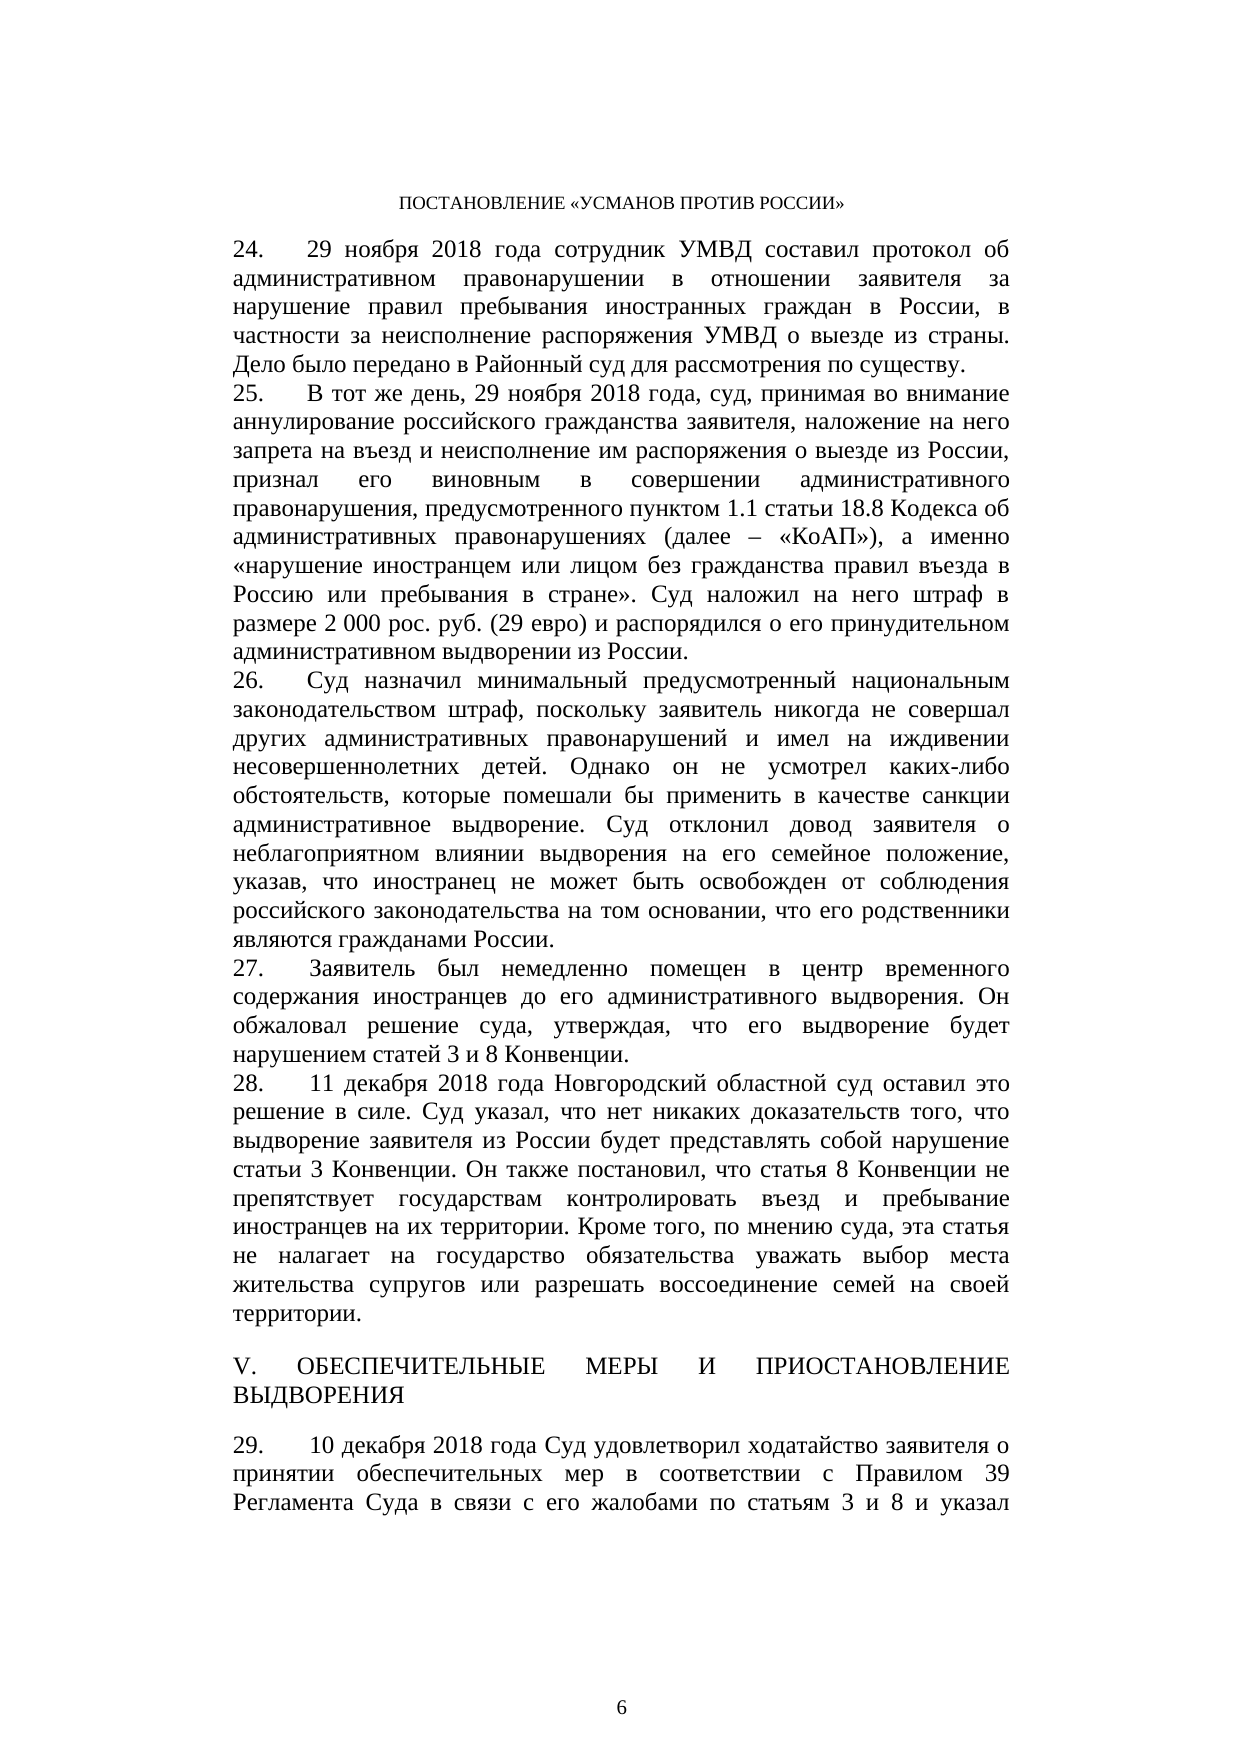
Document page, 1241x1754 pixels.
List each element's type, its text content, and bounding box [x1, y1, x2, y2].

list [233, 1430, 1010, 1516]
list 11 декабря 2018 года Новгородский областной суд оставил это решение в силе. Суд указал, что нет никаких доказательств того, что выдворение заявителя из России будет представлять собой нарушение статьи 3 Конвенции. Он также постановил, что статья 8 Конвенции не препятствует государствам контролировать въезд и пребывание иностранцев на их территории. Кроме того, по мнению суда, эта статья не налагает на государство обязательства уважать выбор места жительства супругов или разрешать воссоединение семей на своей территории. [233, 1068, 1010, 1326]
text V. ОБЕСПЕЧИТЕЛЬНЫЕ МЕРЫ И ПРИОСТАНОВЛЕНИЕ ВЫДВОРЕНИЯ [233, 1351, 1010, 1409]
list Суд назначил минимальный предусмотренный национальным законодательством штраф, поскольку заявитель никогда не совершал других административных правонарушений и имел на иждивении несовершеннолетних детей. Однако он не усмотрел каких-либо обстоятельств, которые помешали бы применить в качестве санкции административное выдворение. Суд отклонил довод заявителя о неблагоприятном влиянии выдворения на его семейное положение, указав, что иностранец не может быть освобожден от соблюдения российского законодательства на том основании, что его родственники являются гражданами России. [233, 665, 1010, 953]
list Заявитель был немедленно помещен в центр временного содержания иностранцев до его административного выдворения. Он обжаловал решение суда, утверждая, что его выдворение будет нарушением статей 3 и 8 Конвенции. [233, 953, 1010, 1068]
list 29 ноября 2018 года сотрудник УМВД составил протокол об административном правонарушении в отношении заявителя за нарушение правил пребывания иностранных граждан в России, в частности за неисполнение распоряжения УМВД о выезде из страны. Дело было передано в Районный суд для рассмотрения по существу. [233, 234, 1010, 378]
list В тот же день, 29 ноября 2018 года, суд, принимая во внимание аннулирование российского гражданства заявителя, наложение на него запрета на въезд и неисполнение им распоряжения о выезде из России, признал его виновным в совершении административного правонарушения, предусмотренного пунктом 1.1 статьи 18.8 Кодекса об административных правонарушениях (далее – «КоАП»), а именно «нарушение иностранцем или лицом без гражданства правил въезда в Россию или пребывания в стране». Суд наложил на него штраф в размере 2 000 рос. руб. (29 евро) и распорядился о его принудительном административном выдворении из России. [233, 378, 1010, 665]
